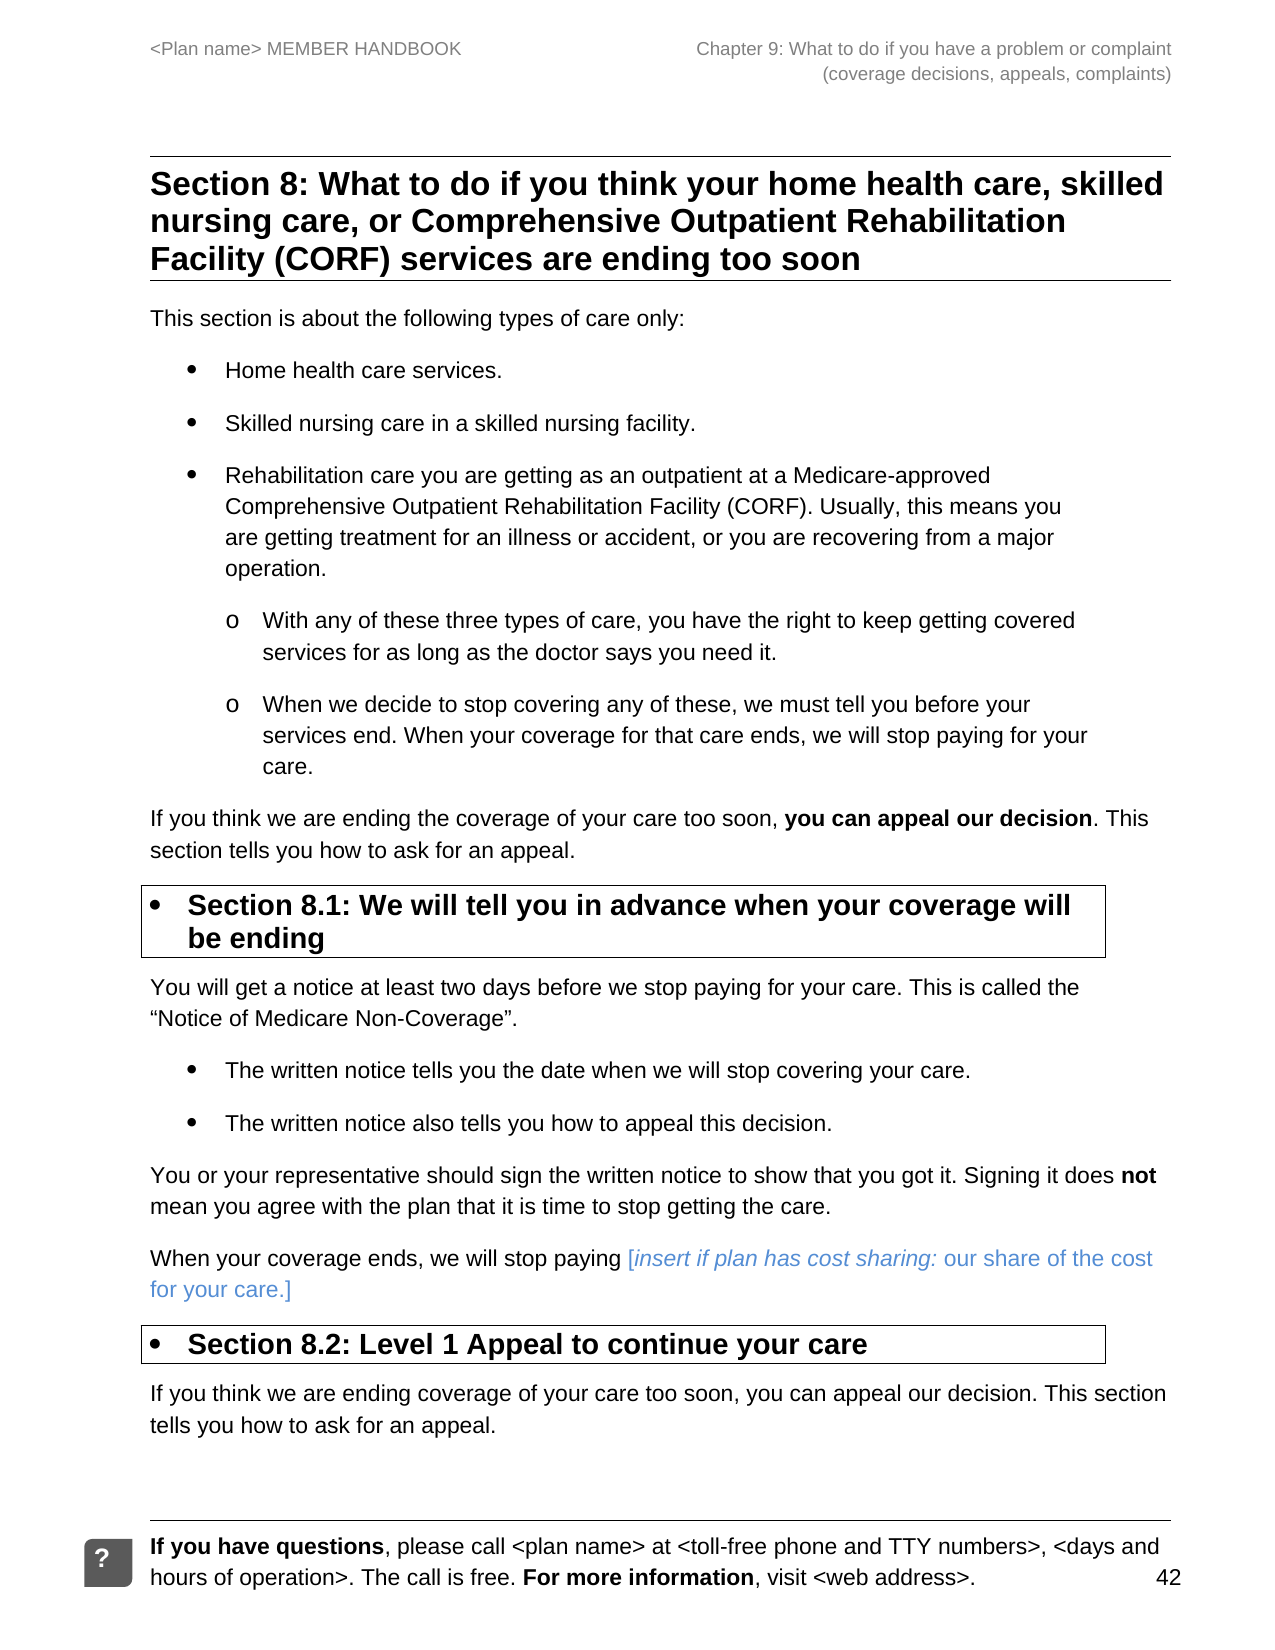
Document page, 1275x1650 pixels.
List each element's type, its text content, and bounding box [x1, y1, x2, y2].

list Rehabilitation care you are getting as an outpatient at a Medicare-approved Comprehensive Outpatient Rehabilitation Facility (CORF). Usually, this means you are getting treatment for an illness or accident, or you are recovering from a major operation. [187, 458, 1096, 583]
list You or your representative should sign the written notice to show that you got it. Signing it does not mean you agree with the plan that it is time to stop getting the care. [150, 1158, 1171, 1221]
subtitle Section 8.2: Level 1 Appeal to continue your care [142, 1326, 1105, 1363]
list The written notice tells you the date when we will stop covering your care. [187, 1054, 1096, 1085]
subtitle Section 8: What to do if you think your home health care, skilled nursing care, or Comprehensive Outpatient Rehabilitation Facility (CORF) services are ending too soon [150, 157, 1171, 280]
text This section is about the following types of care only: [150, 302, 1171, 333]
list With any of these three types of care, you have the right to keep getting covered services for as long as the doctor says you need it. [225, 604, 1096, 666]
list You will get a notice at least two days before we stop paying for your care. This is called the “Notice of Medicare Non-Coverage”. [150, 971, 1096, 1033]
list If you think we are ending the coverage of your care too soon, you can appeal our decision. This section tells you how to ask for an appeal. [150, 802, 1171, 864]
text If you think we are ending coverage of your care too soon, you can appeal our decision. This section tells you how to ask for an appeal. [150, 1377, 1171, 1439]
list The written notice also tells you how to appeal this decision. [187, 1106, 1096, 1137]
list When your coverage ends, we will stop paying [insert if plan has cost sharing: our share of the cost for your care.] [150, 1241, 1171, 1304]
list When we decide to stop covering any of these, we must tell you before your services end. When your coverage for that care ends, we will stop paying for your care. [225, 687, 1096, 781]
list Skilled nursing care in a skilled nursing facility. [187, 406, 1096, 437]
subtitle Section 8.1: We will tell you in advance when your coverage will be ending [142, 886, 1105, 957]
list Home health care services. [187, 354, 1096, 385]
